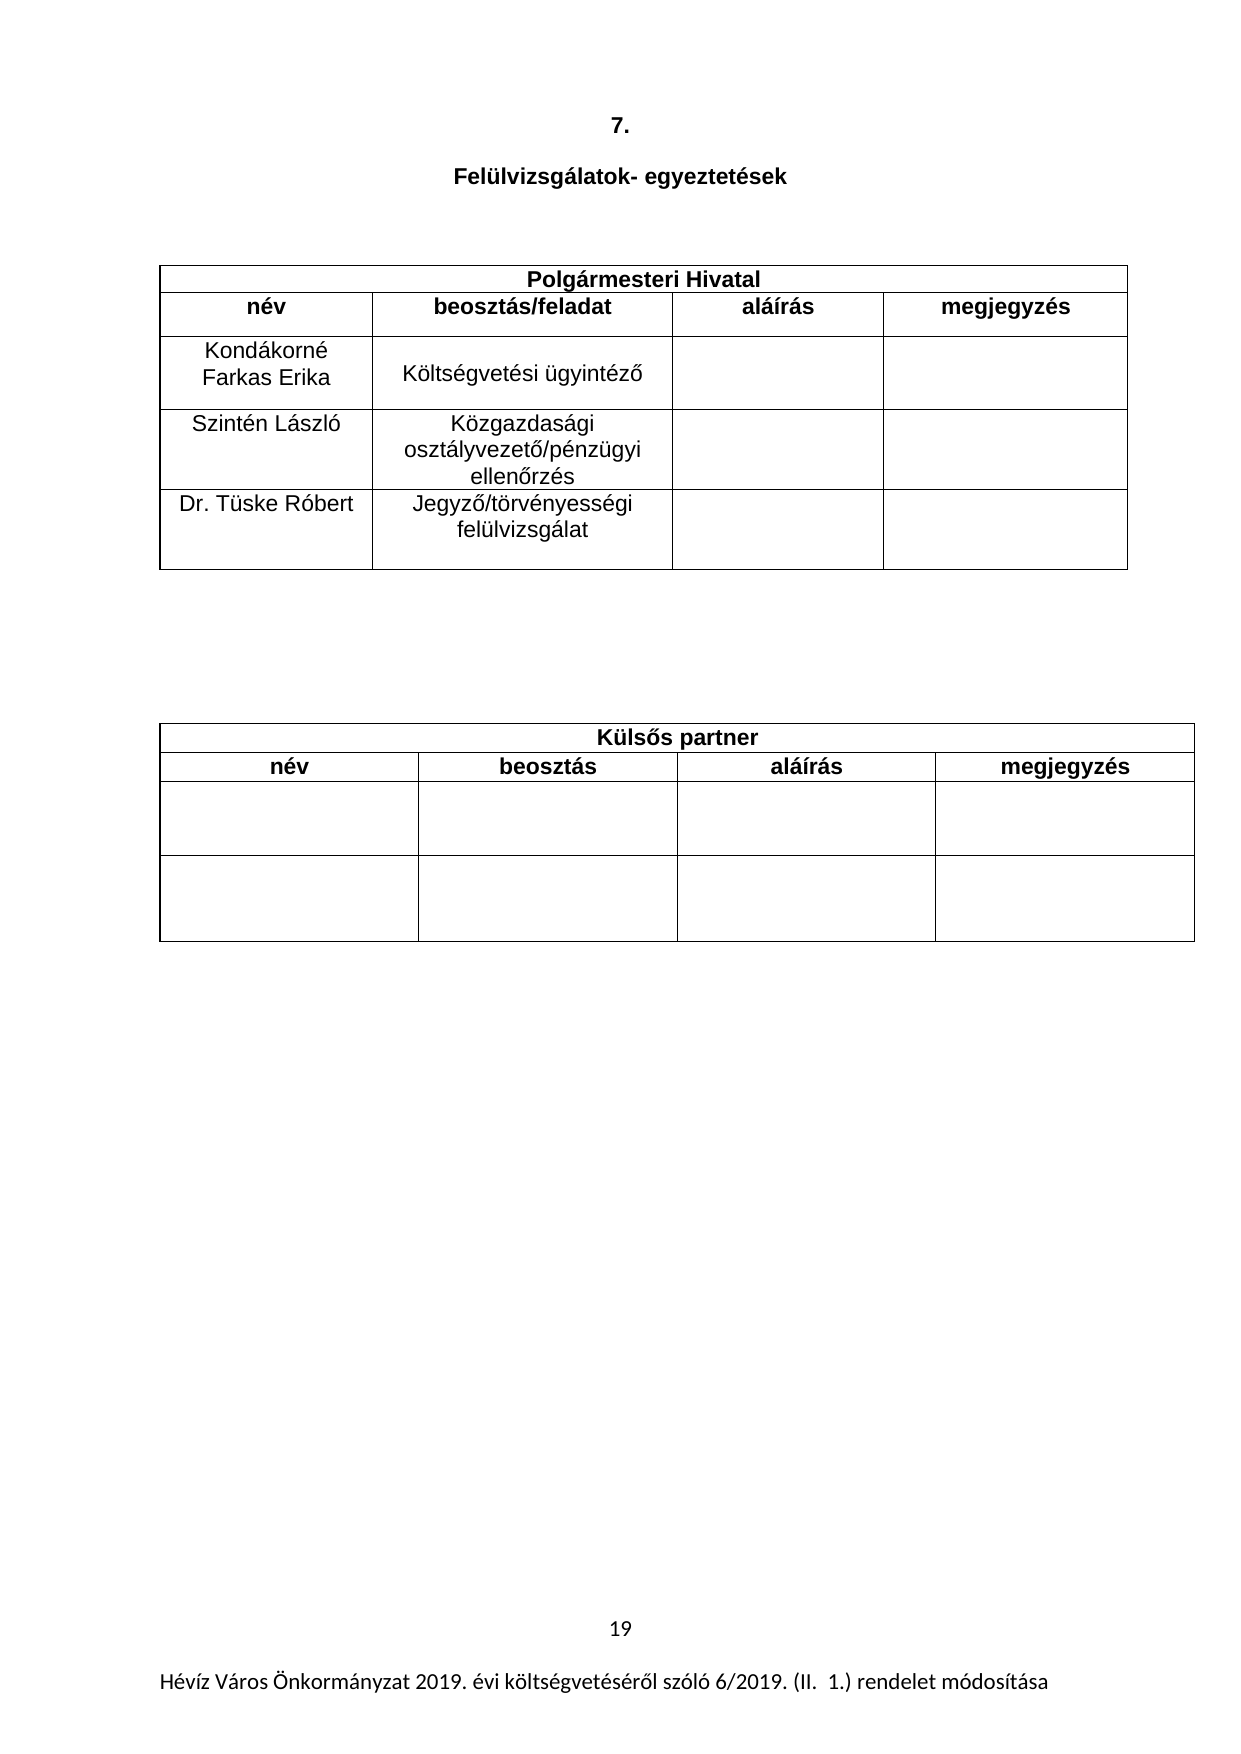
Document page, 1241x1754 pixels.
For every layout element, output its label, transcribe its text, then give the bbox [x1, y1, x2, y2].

table_cell Jegyző/törvényességi felülvizsgálat [373, 490, 672, 569]
table_cell megjegyzés [936, 753, 1194, 781]
table_cell aláírás [673, 293, 883, 336]
table_cell [678, 782, 935, 854]
table_cell megjegyzés [884, 293, 1127, 336]
text Felülvizsgálatok- egyeztetések [159, 163, 1081, 189]
table_cell [419, 856, 677, 941]
table_cell név [161, 753, 418, 781]
table_cell Szintén László [161, 410, 372, 489]
table_cell beosztás [419, 753, 677, 781]
table_header Külsős partner [161, 724, 1194, 752]
table_cell [936, 782, 1194, 854]
table_header Polgármesteri Hivatal [161, 266, 1127, 292]
table_cell [884, 410, 1127, 489]
table_cell Költségvetési ügyintéző [373, 337, 672, 409]
table_cell [161, 782, 418, 854]
table_cell [673, 490, 883, 569]
table_cell aláírás [678, 753, 935, 781]
table_cell [419, 782, 677, 854]
table_cell [936, 856, 1194, 941]
table_cell [678, 856, 935, 941]
table_cell Kondákorné Farkas Erika [161, 337, 372, 409]
table_cell Dr. Tüske Róbert [161, 490, 372, 569]
table_cell [884, 337, 1127, 409]
table_cell [673, 410, 883, 489]
table_cell beosztás/feladat [373, 293, 672, 336]
table_cell Közgazdasági osztályvezető/pénzügyi ellenőrzés [373, 410, 672, 489]
text 7. [159, 112, 1081, 138]
table_cell [161, 856, 418, 941]
table_cell [673, 337, 883, 409]
table_cell név [161, 293, 372, 336]
table_cell [884, 490, 1127, 569]
